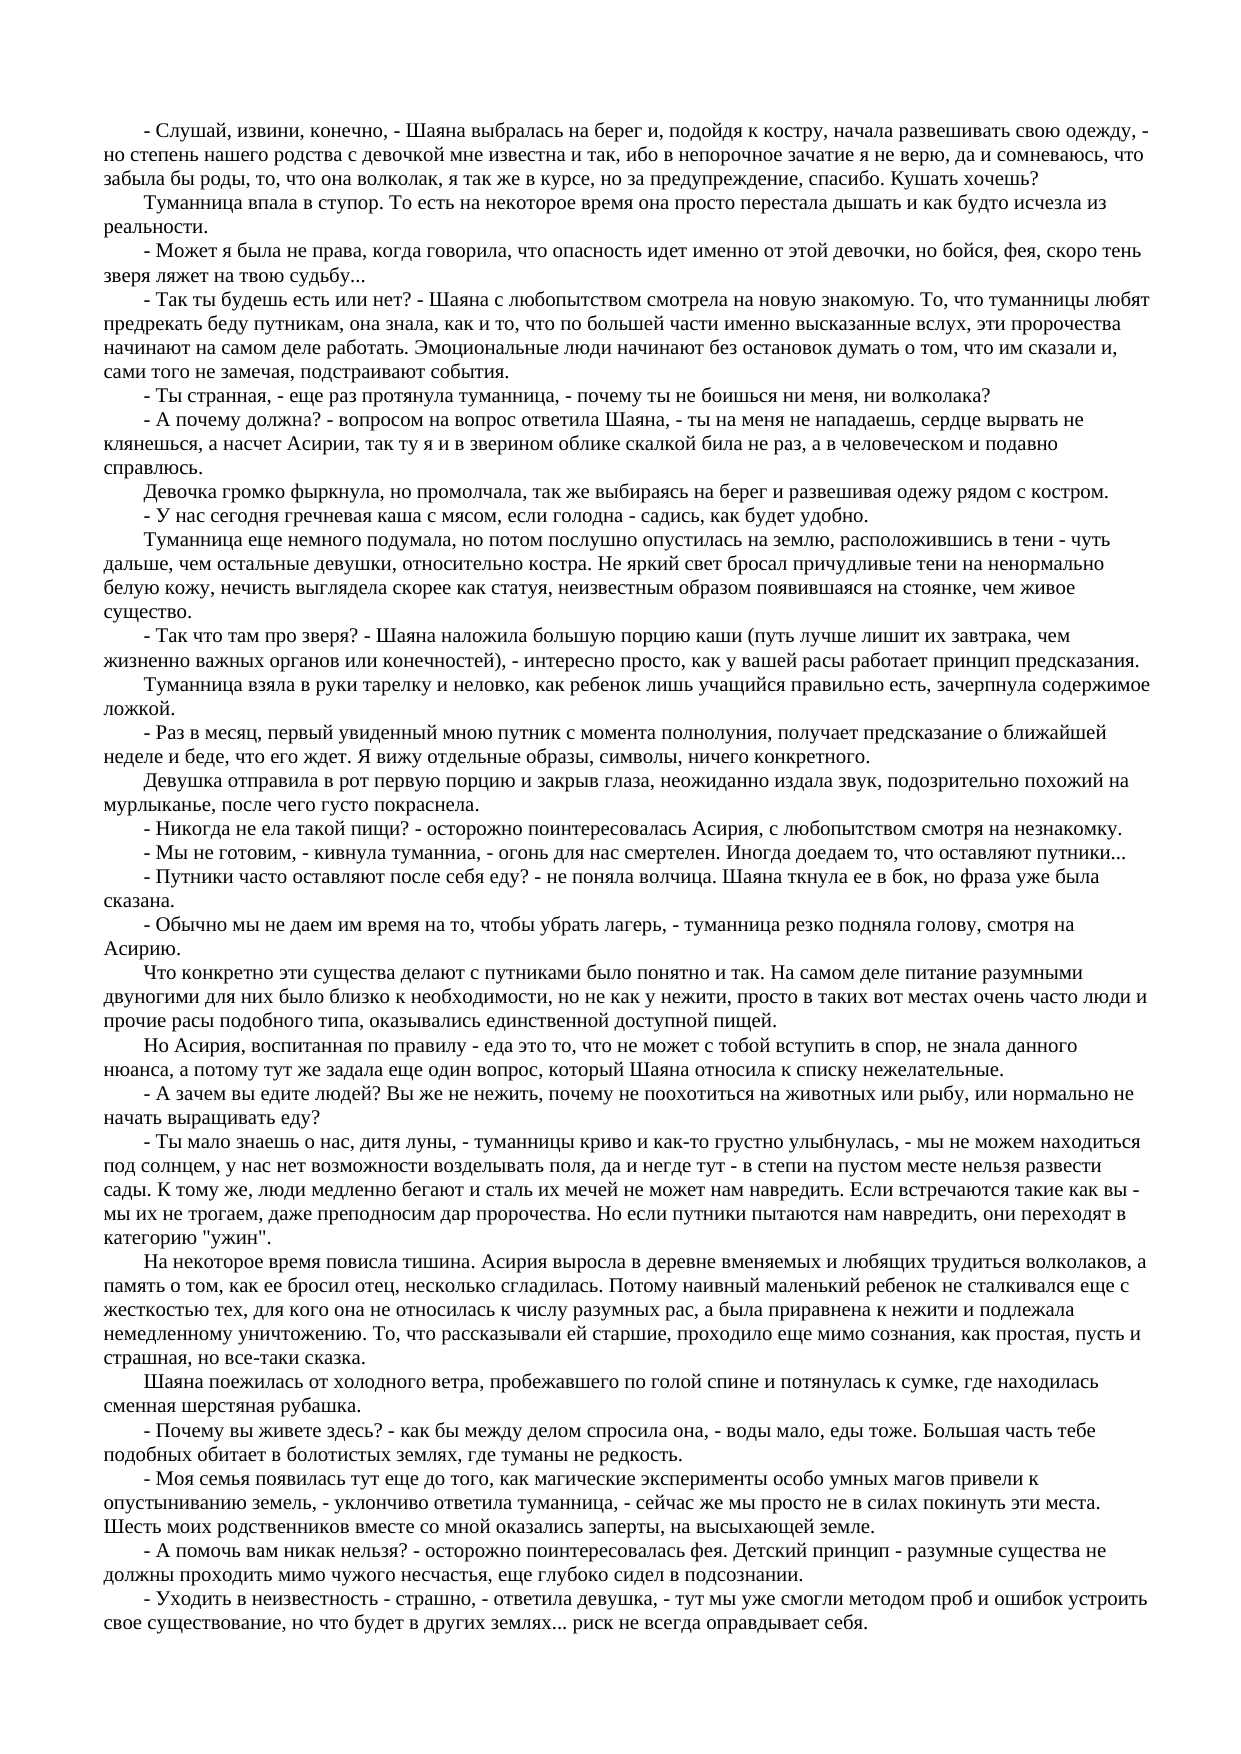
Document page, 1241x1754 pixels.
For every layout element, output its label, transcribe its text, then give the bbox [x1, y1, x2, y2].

text - Мы не готовим, - кивнула туманниа, - огонь для нас смертелен. Иногда доедаем то, что оставляют путники... [103, 840, 1152, 864]
text - А помочь вам никак нельзя? - осторожно поинтересовалась фея. Детский принцип - разумные существа не должны проходить мимо чужого несчастья, еще глубоко сидел в подсознании. [103, 1538, 1152, 1586]
text - Ты мало знаешь о нас, дитя луны, - туманницы криво и как-то грустно улыбнулась, - мы не можем находиться под солнцем, у нас нет возможности возделывать поля, да и негде тут - в степи на пустом месте нельзя развести сады. К тому же, люди медленно бегают и сталь их мечей не может нам навредить. Если встречаются такие как вы - мы их не трогаем, даже преподносим дар пророчества. Но если путники пытаются нам навредить, они переходят в категорию "ужин". [103, 1129, 1152, 1249]
text - Путники часто оставляют после себя еду? - не поняла волчица. Шаяна ткнула ее в бок, но фраза уже была сказана. [103, 864, 1152, 912]
text - Обычно мы не даем им время на то, чтобы убрать лагерь, - туманница резко подняла голову, смотря на Асирию. [103, 912, 1152, 960]
text - Так что там про зверя? - Шаяна наложила большую порцию каши (путь лучше лишит их завтрака, чем жизненно важных органов или конечностей), - интересно просто, как у вашей расы работает принцип предсказания. [103, 623, 1152, 672]
text - Так ты будешь есть или нет? - Шаяна с любопытством смотрела на новую знакомую. То, что туманницы любят предрекать беду путникам, она знала, как и то, что по большей части именно высказанные вслух, эти пророчества начинают на самом деле работать. Эмоциональные люди начинают без остановок думать о том, что им сказали и, сами того не замечая, подстраивают события. [103, 287, 1152, 383]
text - А зачем вы едите людей? Вы же не нежить, почему не поохотиться на животных или рыбу, или нормально не начать выращивать еду? [103, 1081, 1152, 1129]
text Туманница еще немного подумала, но потом послушно опустилась на землю, расположившись в тени - чуть дальше, чем остальные девушки, относительно костра. Не яркий свет бросал причудливые тени на ненормально белую кожу, нечисть выглядела скорее как статуя, неизвестным образом появившаяся на стоянке, чем живое существо. [103, 527, 1152, 623]
text - Раз в месяц, первый увиденный мною путник с момента полнолуния, получает предсказание о ближайшей неделе и беде, что его ждет. Я вижу отдельные образы, символы, ничего конкретного. [103, 720, 1152, 768]
text Девочка громко фыркнула, но промолчала, так же выбираясь на берег и развешивая одежу рядом с костром. [103, 479, 1152, 503]
text - Моя семья появилась тут еще до того, как магические эксперименты особо умных магов привели к опустыниванию земель, - уклончиво ответила туманница, - сейчас же мы просто не в силах покинуть эти места. Шесть моих родственников вместе со мной оказались заперты, на высыхающей земле. [103, 1466, 1152, 1538]
text - Уходить в неизвестность - страшно, - ответила девушка, - тут мы уже смогли методом проб и ошибок устроить свое существование, но что будет в других землях... риск не всегда оправдывает себя. [103, 1586, 1152, 1634]
text Что конкретно эти существа делают с путниками было понятно и так. На самом деле питание разумными двуногими для них было близко к необходимости, но не как у нежити, просто в таких вот местах очень часто люди и прочие расы подобного типа, оказывались единственной доступной пищей. [103, 960, 1152, 1032]
text - Слушай, извини, конечно, - Шаяна выбралась на берег и, подойдя к костру, начала развешивать свою одежду, - но степень нашего родства с девочкой мне известна и так, ибо в непорочное зачатие я не верю, да и сомневаюсь, что забыла бы роды, то, что она волколак, я так же в курсе, но за предупреждение, спасибо. Кушать хочешь? [103, 118, 1152, 190]
text - Может я была не права, когда говорила, что опасность идет именно от этой девочки, но бойся, фея, скоро тень зверя ляжет на твою судьбу... [103, 238, 1152, 287]
text Девушка отправила в рот первую порцию и закрыв глаза, неожиданно издала звук, подозрительно похожий на мурлыканье, после чего густо покраснела. [103, 768, 1152, 816]
text - Почему вы живете здесь? - как бы между делом спросила она, - воды мало, еды тоже. Большая часть тебе подобных обитает в болотистых землях, где туманы не редкость. [103, 1417, 1152, 1466]
text - А почему должна? - вопросом на вопрос ответила Шаяна, - ты на меня не нападаешь, сердце вырвать не клянешься, а насчет Асирии, так ту я и в зверином облике скалкой била не раз, а в человеческом и подавно справлюсь. [103, 407, 1152, 479]
text - Никогда не ела такой пищи? - осторожно поинтересовалась Асирия, с любопытством смотря на незнакомку. [103, 816, 1152, 840]
text - У нас сегодня гречневая каша с мясом, если голодна - садись, как будет удобно. [103, 503, 1152, 527]
text Туманница взяла в руки тарелку и неловко, как ребенок лишь учащийся правильно есть, зачерпнула содержимое ложкой. [103, 672, 1152, 720]
text - Ты странная, - еще раз протянула туманница, - почему ты не боишься ни меня, ни волколака? [103, 383, 1152, 407]
text Но Асирия, воспитанная по правилу - еда это то, что не может с тобой вступить в спор, не знала данного нюанса, а потому тут же задала еще один вопрос, который Шаяна относила к списку нежелательные. [103, 1032, 1152, 1081]
text Туманница впала в ступор. То есть на некоторое время она просто перестала дышать и как будто исчезла из реальности. [103, 190, 1152, 238]
text Шаяна поежилась от холодного ветра, пробежавшего по голой спине и потянулась к сумке, где находилась сменная шерстяная рубашка. [103, 1369, 1152, 1417]
text На некоторое время повисла тишина. Асирия выросла в деревне вменяемых и любящих трудиться волколаков, а память о том, как ее бросил отец, несколько сгладилась. Потому наивный маленький ребенок не сталкивался еще с жесткостью тех, для кого она не относилась к числу разумных рас, а была приравнена к нежити и подлежала немедленному уничтожению. То, что рассказывали ей старшие, проходило еще мимо сознания, как простая, пусть и страшная, но все-таки сказка. [103, 1249, 1152, 1369]
